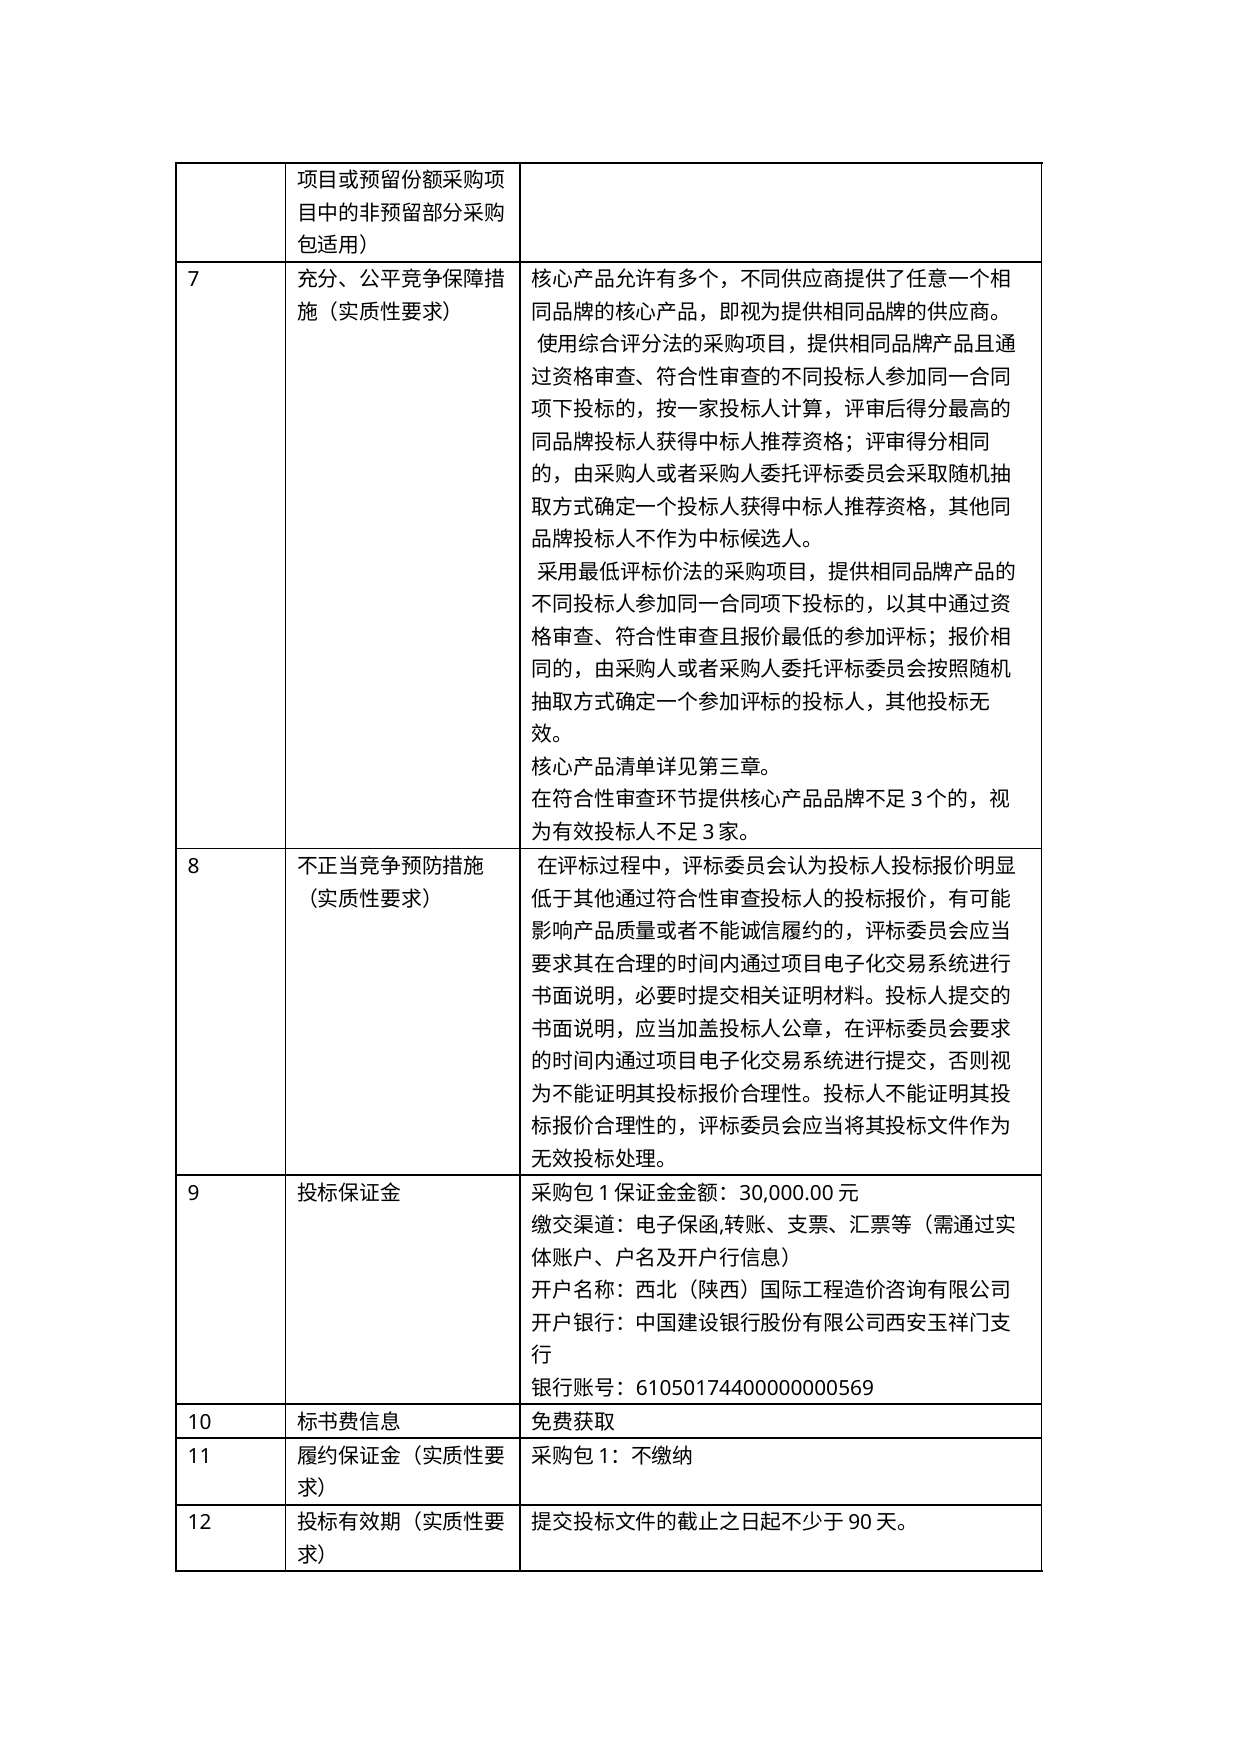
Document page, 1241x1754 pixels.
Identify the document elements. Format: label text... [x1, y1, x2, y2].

table_cell 6 [177, 164, 285, 261]
table_cell 12 [177, 1506, 285, 1570]
table_cell 充分、公平竞争保障措施（实质性要求） [286, 263, 519, 848]
table_cell 11 [177, 1439, 285, 1504]
table_cell 10 [177, 1405, 285, 1437]
table_cell 标书费信息 [286, 1405, 519, 1437]
table_cell 采购包1：不缴纳 [521, 1439, 1041, 1504]
table_cell 投标有效期（实质性要求） [286, 1506, 519, 1570]
table_cell 9 [177, 1176, 285, 1403]
table_cell 不正当竞争预防措施（实质性要求） [286, 849, 519, 1174]
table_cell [286, 164, 519, 261]
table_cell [521, 164, 1041, 261]
table_cell 核心产品允许有多个，不同供应商提供了任意一个相同品牌的核心产品，即视为提供相同品牌的供应商。 使用综合评分法的采购项目，提供相同品牌产品且通过资格审查、符合性审查的不同投标人参加同一合同项下投标的，按一家投标人计算，评审后得分最高的同品牌投标人获得中标人推荐资格；评审得分相同的，由采购人或者采购人委托评标委员会采取随机抽取方式确定一个投标人获得中标人推荐资格，其他同品牌投标人不作为中标候选人。 采用最低评标价法的采购项目，提供相同品牌产品的不同投标人参加同一合同项下投标的，以其中通过资格审查、符合性审查且报价最低的参加评标；报价相同的，由采购人或者采购人委托评标委员会按照随机抽取方式确定一个参加评标的投标人，其他投标无效。 核心产品清单详见第三章。 在符合性审查环节提供核心产品品牌不足3个的，视为有效投标人不足3家。 [521, 263, 1041, 848]
table_cell 8 [177, 849, 285, 1174]
table_cell 履约保证金（实质性要求） [286, 1439, 519, 1504]
table_cell 投标保证金 [286, 1176, 519, 1403]
table_cell 在评标过程中，评标委员会认为投标人投标报价明显低于其他通过符合性审查投标人的投标报价，有可能影响产品质量或者不能诚信履约的，评标委员会应当要求其在合理的时间内通过项目电子化交易系统进行书面说明，必要时提交相关证明材料。投标人提交的书面说明，应当加盖投标人公章，在评标委员会要求的时间内通过项目电子化交易系统进行提交，否则视为不能证明其投标报价合理性。投标人不能证明其投标报价合理性的，评标委员会应当将其投标文件作为无效投标处理。 [521, 849, 1041, 1174]
table_cell 免费获取 [521, 1405, 1041, 1437]
table_cell 提交投标文件的截止之日起不少于90天。 [521, 1506, 1041, 1570]
table_cell 采购包1保证金金额：30,000.00元 缴交渠道：电子保函,转账、支票、汇票等（需通过实体账户、户名及开户行信息） 开户名称：西北（陕西）国际工程造价咨询有限公司 开户银行：中国建设银行股份有限公司西安玉祥门支行 银行账号：61050174400000000569 [521, 1176, 1041, 1403]
table_cell 7 [177, 263, 285, 848]
